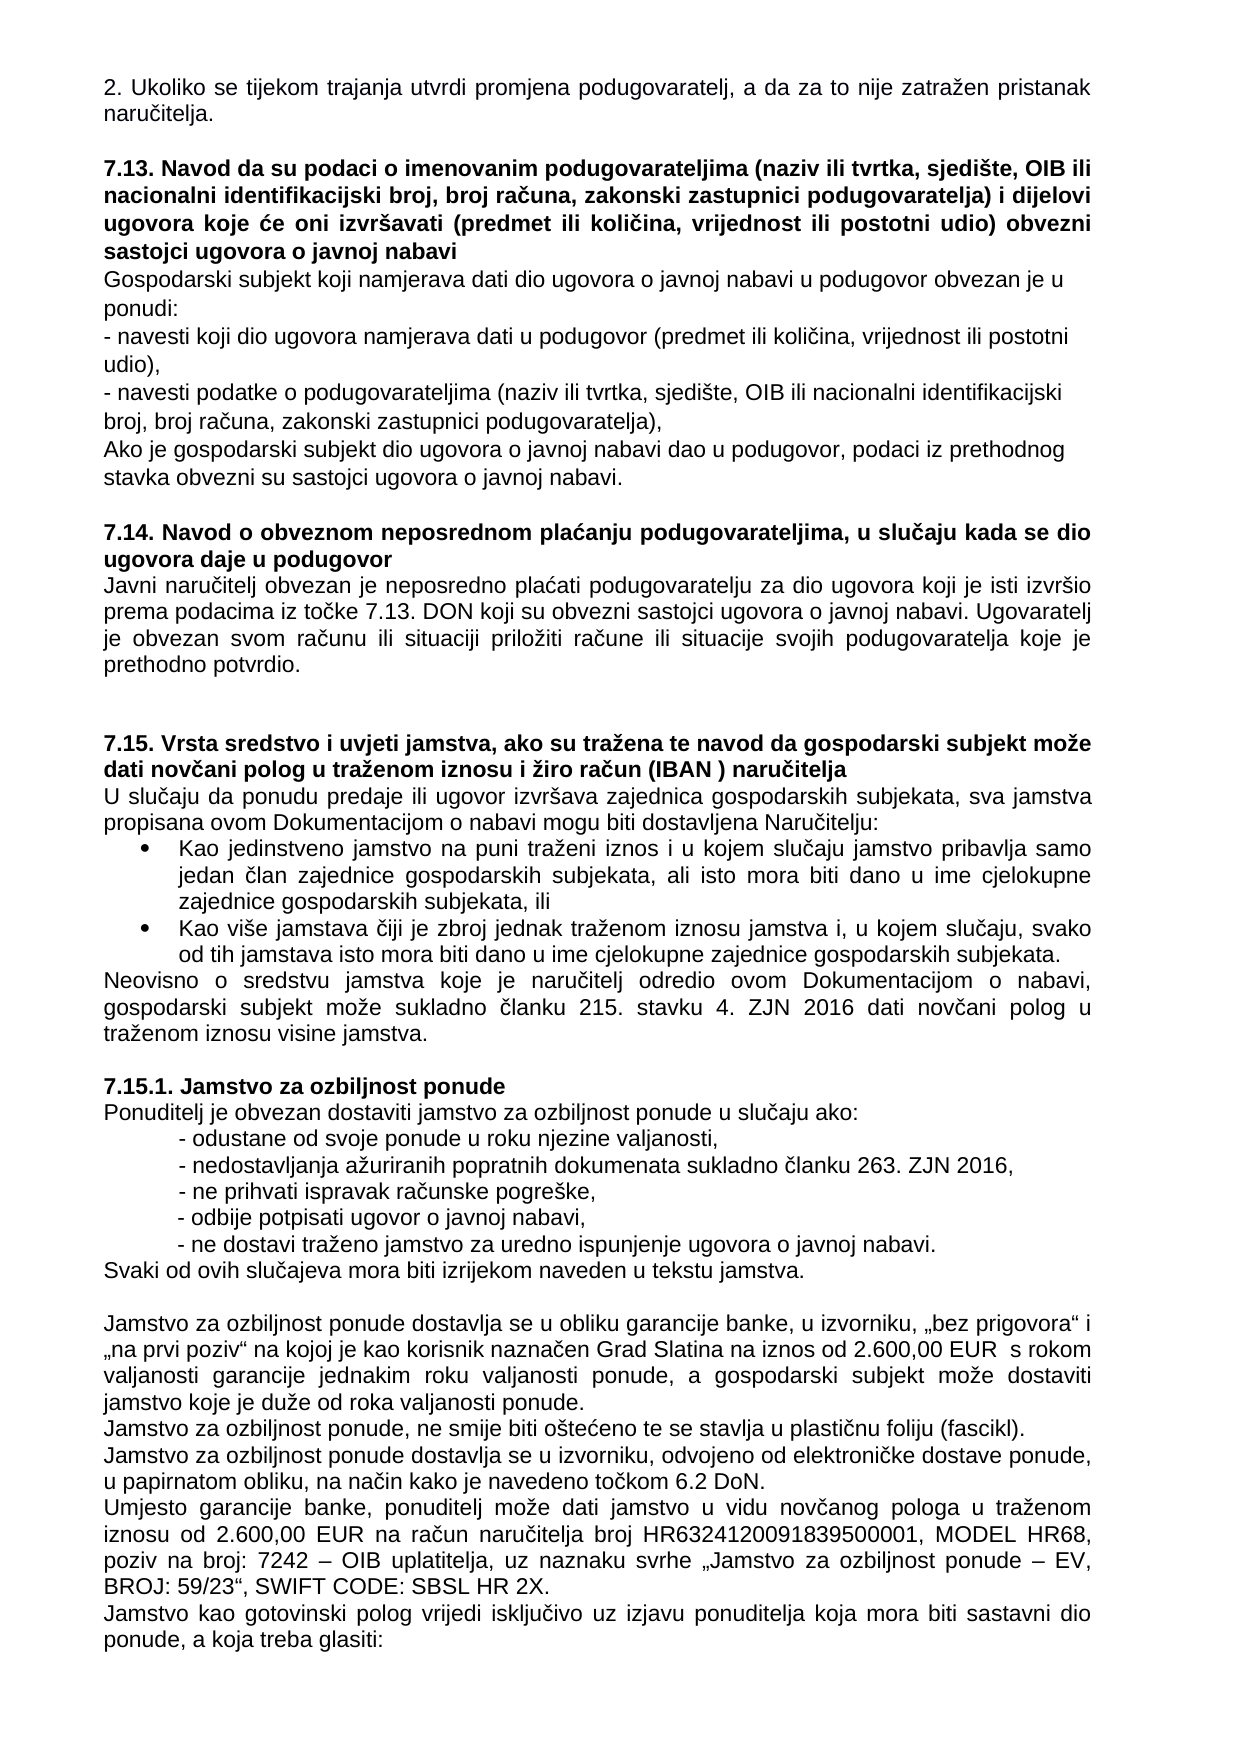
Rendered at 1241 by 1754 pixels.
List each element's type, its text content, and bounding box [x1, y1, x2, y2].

list Kao jedinstveno jamstvo na puni traženi iznos i u kojem slučaju jamstvo pribavlja samo jedan član zajednice gospodarskih subjekata, ali isto mora biti dano u ime cjelokupne zajednice gospodarskih subjekata, ili [141, 835, 1092, 914]
text - navesti koji dio ugovora namjerava dati u podugovor (predmet ili količina, vrijednost ili postotni udio), [103, 321, 1092, 377]
text Javni naručitelj obvezan je neposredno plaćati podugovaratelju za dio ugovora koji je isti izvršio prema podacima iz točke 7.13. DON koji su obvezni sastojci ugovora o javnoj nabavi. Ugovaratelj je obvezan svom računu ili situaciji priložiti račune ili situacije svojih podugovaratelja koje je prethodno potvrdio. [103, 572, 1092, 677]
text Jamstvo za ozbiljnost ponude, ne smije biti oštećeno te se stavlja u plastičnu foliju (fascikl). [103, 1415, 1092, 1442]
text 7.13. Navod da su podaci o imenovanim podugovarateljima (naziv ili tvrtka, sjedište, OIB ili nacionalni identifikacijski broj, broj računa, zakonski zastupnici podugovaratelja) i dijelovi ugovora koje će oni izvršavati (predmet ili količina, vrijednost ili postotni udio) obvezni sastojci ugovora o javnoj nabavi [103, 153, 1092, 264]
text - navesti podatke o podugovarateljima (naziv ili tvrtka, sjedište, OIB ili nacionalni identifikacijski broj, broj računa, zakonski zastupnici podugovaratelja), [103, 377, 1092, 434]
text 7.15.1. Jamstvo za ozbiljnost ponude [103, 1073, 1092, 1099]
text Gospodarski subjekt koji namjerava dati dio ugovora o javnoj nabavi u podugovor obvezan je u ponudi: [103, 264, 1092, 321]
text Jamstvo kao gotovinski polog vrijedi isključivo uz izjavu ponuditelja koja mora biti sastavni dio ponude, a koja treba glasiti: [103, 1600, 1092, 1652]
text Neovisno o sredstvu jamstva koje je naručitelj odredio ovom Dokumentacijom o nabavi, gospodarski subjekt može sukladno članku 215. stavku 4. ZJN 2016 dati novčani polog u traženom iznosu visine jamstva. [103, 967, 1092, 1046]
text 7.15. Vrsta sredstvo i uvjeti jamstva, ako su tražena te navod da gospodarski subjekt može dati novčani polog u traženom iznosu i žiro račun (IBAN ) naručitelja [103, 730, 1092, 783]
text 7.14. Navod o obveznom neposrednom plaćanju podugovarateljima, u slučaju kada se dio ugovora daje u podugovor [103, 519, 1092, 572]
text Umjesto garancije banke, ponuditelj može dati jamstvo u vidu novčanog pologa u traženom iznosu od 2.600,00 EUR na račun naručitelja broj HR6324120091839500001, MODEL HR68, poziv na broj: 7242 – OIB uplatitelja, uz naznaku svrhe „Jamstvo za ozbiljnost ponude – EV, BROJ: 59/23“, SWIFT CODE: SBSL HR 2X. [103, 1494, 1092, 1600]
text 2. Ukoliko se tijekom trajanja utvrdi promjena podugovaratelj, a da za to nije zatražen pristanak naručitelja. [103, 74, 1092, 127]
text - ne prihvati ispravak računske pogreške, [178, 1178, 1092, 1204]
text U slučaju da ponudu predaje ili ugovor izvršava zajednica gospodarskih subjekata, sva jamstva propisana ovom Dokumentacijom o nabavi mogu biti dostavljena Naručitelju: [103, 783, 1092, 835]
text Svaki od ovih slučajeva mora biti izrijekom naveden u tekstu jamstva. [103, 1257, 1092, 1283]
text - odbije potpisati ugovor o javnoj nabavi, [177, 1204, 1092, 1231]
text - ne dostavi traženo jamstvo za uredno ispunjenje ugovora o javnoj nabavi. [177, 1231, 1092, 1257]
text Jamstvo za ozbiljnost ponude dostavlja se u obliku garancije banke, u izvorniku, „bez prigovora“ i „na prvi poziv“ na kojoj je kao korisnik naznačen Grad Slatina na iznos od 2.600,00 EUR s rokom valjanosti garancije jednakim roku valjanosti ponude, a gospodarski subjekt može dostaviti jamstvo koje je duže od roka valjanosti ponude. [103, 1310, 1092, 1415]
text Jamstvo za ozbiljnost ponude dostavlja se u izvorniku, odvojeno od elektroničke dostave ponude, u papirnatom obliku, na način kako je navedeno točkom 6.2 DoN. [103, 1442, 1092, 1494]
text - odustane od svoje ponude u roku njezine valjanosti, [178, 1125, 1092, 1152]
list Kao više jamstava čiji je zbroj jednak traženom iznosu jamstva i, u kojem slučaju, svako od tih jamstava isto mora biti dano u ime cjelokupne zajednice gospodarskih subjekata. [141, 914, 1092, 967]
text Ponuditelj je obvezan dostaviti jamstvo za ozbiljnost ponude u slučaju ako: [103, 1099, 1092, 1125]
text Ako je gospodarski subjekt dio ugovora o javnoj nabavi dao u podugovor, podaci iz prethodnog stavka obvezni su sastojci ugovora o javnoj nabavi. [103, 434, 1092, 490]
text - nedostavljanja ažuriranih popratnih dokumenata sukladno članku 263. ZJN 2016, [178, 1152, 1092, 1178]
